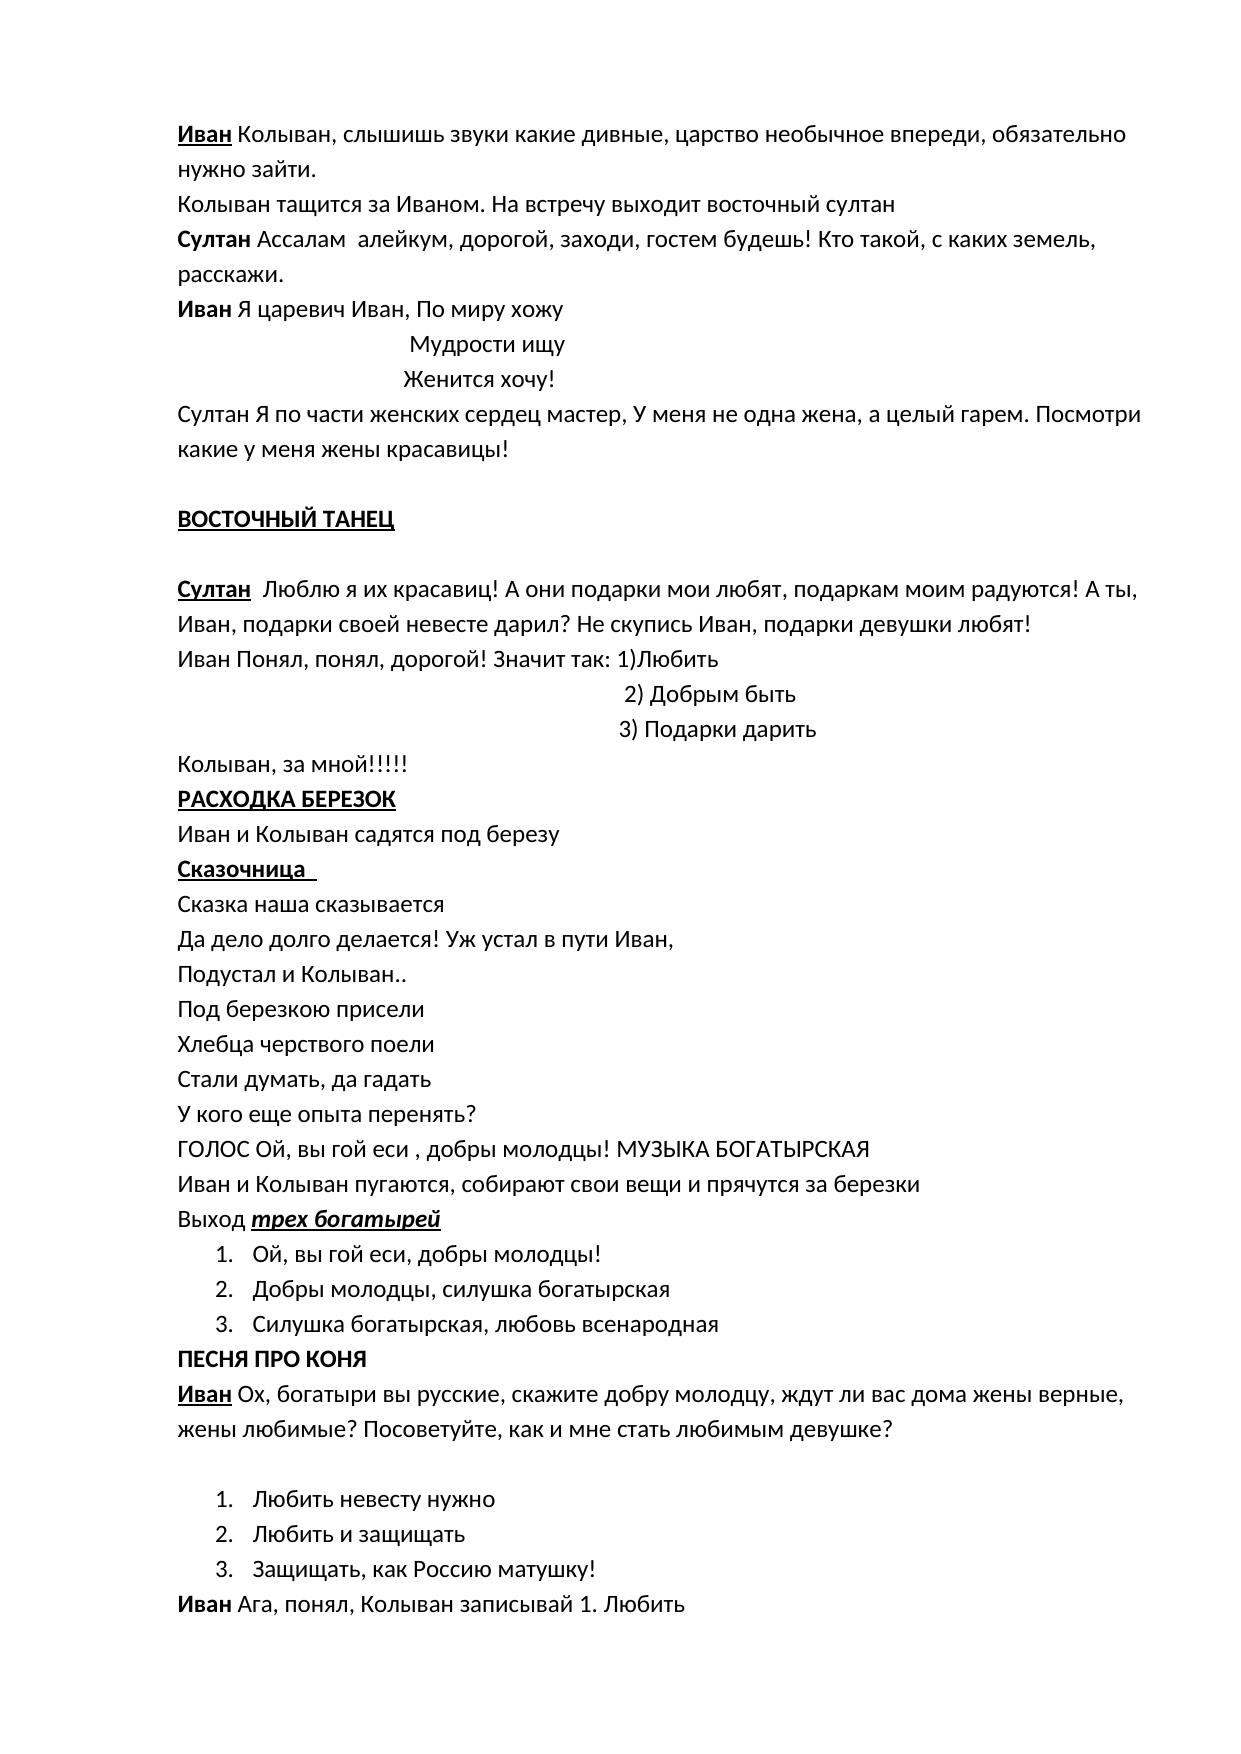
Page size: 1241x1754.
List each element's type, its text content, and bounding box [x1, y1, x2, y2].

text Иван Ага, понял, Колыван записывай 1. Любить [177, 1588, 1152, 1619]
text 3) Подарки дарить [177, 713, 1152, 744]
text Выход трех богатырей [177, 1203, 1152, 1234]
text Иван Колыван, слышишь звуки какие дивные, царство необычное впереди, обязательно нужно зайти. [177, 118, 1152, 184]
text Иван Понял, понял, дорогой! Значит так: 1)Любить [177, 643, 1152, 674]
text ГОЛОС Ой, вы гой еси , добры молодцы! МУЗЫКА БОГАТЫРСКАЯ [177, 1133, 1152, 1164]
text Хлебца черствого поели [177, 1028, 1152, 1059]
text Колыван, за мной!!!!! [177, 748, 1152, 779]
text Женится хочу! [177, 363, 1152, 394]
text Иван Я царевич Иван, По миру хожу [177, 293, 1152, 324]
text Под березкою присели [177, 993, 1152, 1024]
text Сказочница [177, 853, 1152, 884]
text Султан Ассалам алейкум, дорогой, заходи, гостем будешь! Кто такой, с каких земель, расскажи. [177, 223, 1152, 289]
list Силушка богатырская, любовь всенародная [215, 1308, 1152, 1339]
text ВОСТОЧНЫЙ ТАНЕЦ [177, 503, 1152, 534]
text Султан Я по части женских сердец мастер, У меня не одна жена, а целый гарем. Посмотри какие у меня жены красавицы! [177, 398, 1152, 464]
text Колыван тащится за Иваном. На встречу выходит восточный султан [177, 188, 1152, 219]
list Ой, вы гой еси, добры молодцы! [215, 1238, 1152, 1269]
text ПЕСНЯ ПРО КОНЯ [177, 1343, 1152, 1374]
text Сказка наша сказывается [177, 888, 1152, 919]
list Любить и защищать [215, 1518, 1152, 1549]
text Иван Ох, богатыри вы русские, скажите добру молодцу, ждут ли вас дома жены верные, жены любимые? Посоветуйте, как и мне стать любимым девушке? [177, 1378, 1152, 1444]
text РАСХОДКА БЕРЕЗОК [177, 783, 1152, 814]
text Да дело долго делается! Уж устал в пути Иван, [177, 923, 1152, 954]
text У кого еще опыта перенять? [177, 1098, 1152, 1129]
list Любить невесту нужно [215, 1483, 1152, 1514]
text Иван и Колыван садятся под березу [177, 818, 1152, 849]
list Защищать, как Россию матушку! [215, 1553, 1152, 1584]
text Султан Люблю я их красавиц! А они подарки мои любят, подаркам моим радуются! А ты, Иван, подарки своей невесте дарил? Не скупись Иван, подарки девушки любят! [177, 573, 1152, 639]
text Подустал и Колыван.. [177, 958, 1152, 989]
text Иван и Колыван пугаются, собирают свои вещи и прячутся за березки [177, 1168, 1152, 1199]
text 2) Добрым быть [177, 678, 1152, 709]
text Мудрости ищу [177, 328, 1152, 359]
list Добры молодцы, силушка богатырская [215, 1273, 1152, 1304]
text Стали думать, да гадать [177, 1063, 1152, 1094]
